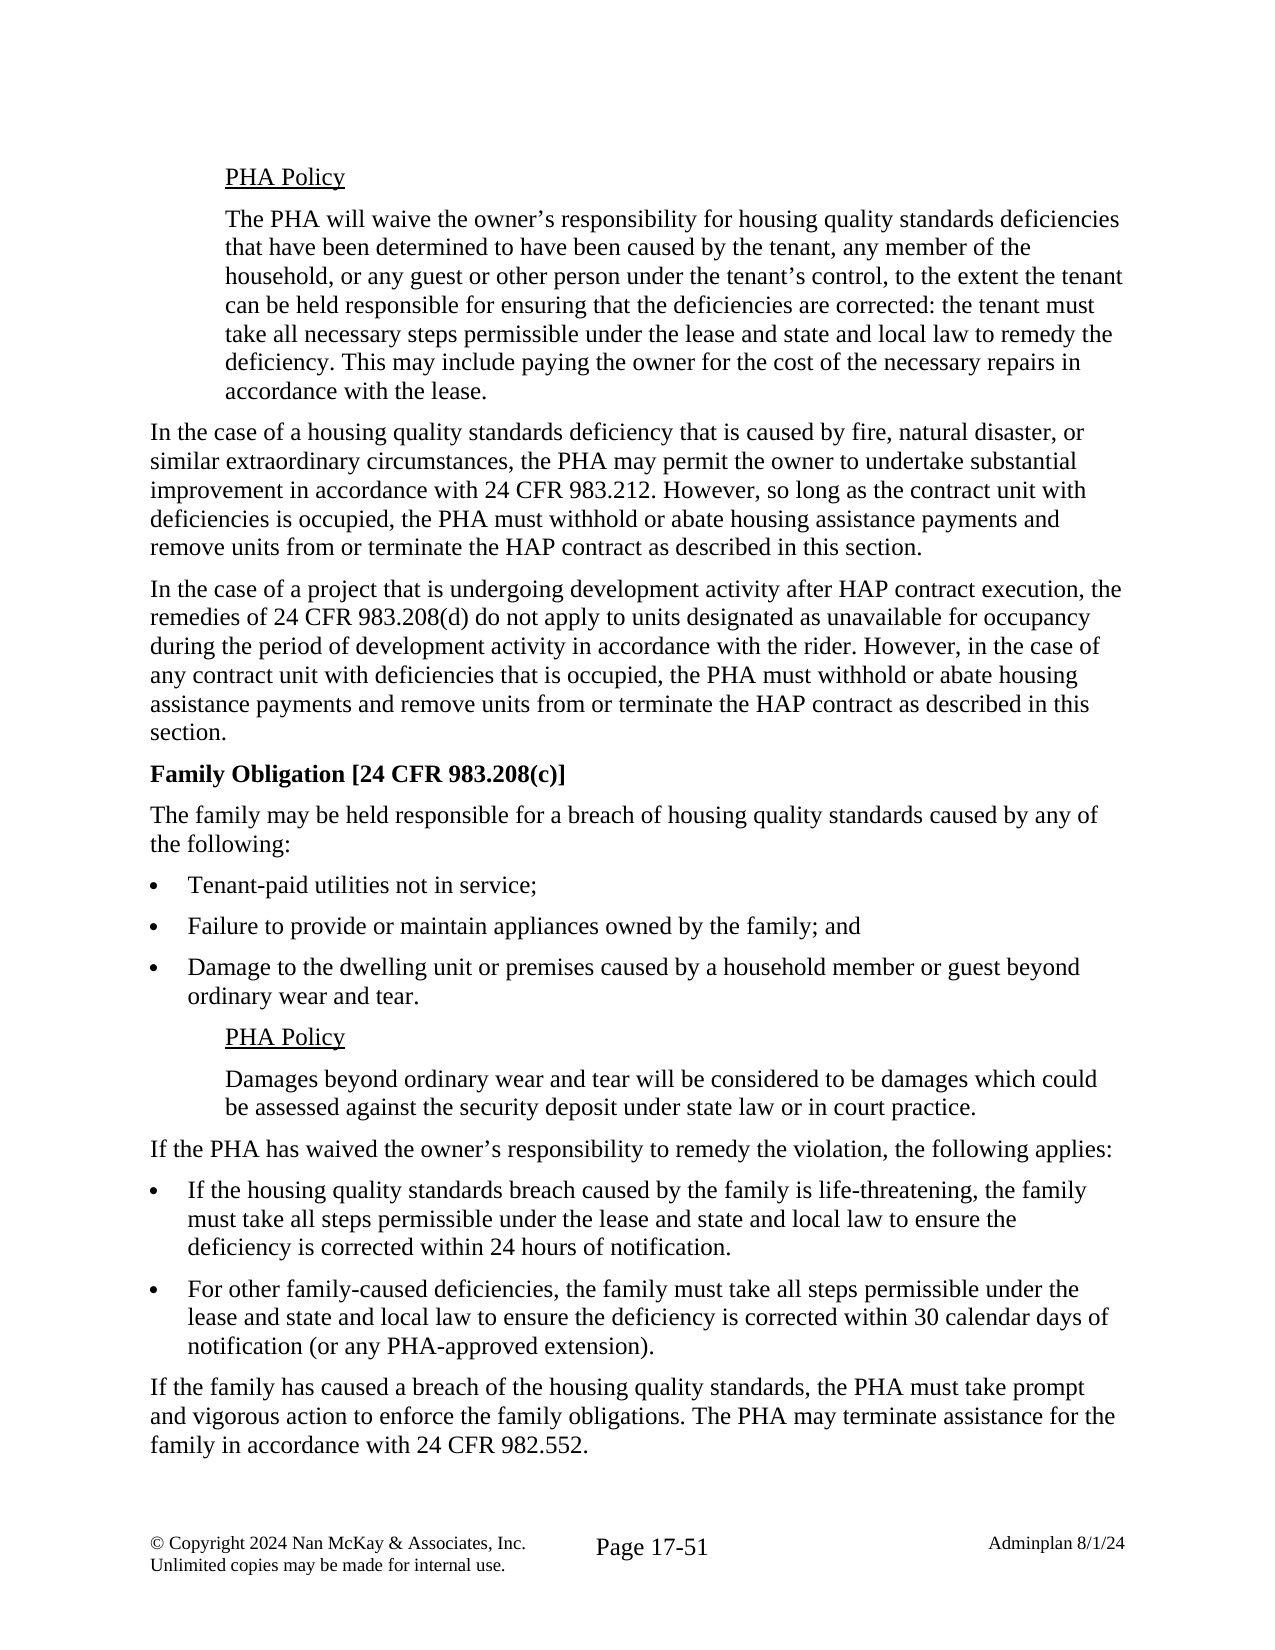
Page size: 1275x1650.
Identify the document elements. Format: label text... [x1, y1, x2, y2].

text If the family has caused a breach of the housing quality standards, the PHA must take prompt and vigorous action to enforce the family obligations. The PHA may terminate assistance for the family in accordance with 24 CFR 982.552. [150, 1372, 1125, 1459]
text PHA Policy [225, 162, 1125, 191]
list Failure to provide or maintain appliances owned by the family; and [150, 911, 1125, 940]
list Damage to the dwelling unit or premises caused by a household member or guest beyond ordinary wear and tear. [150, 952, 1125, 1010]
text In the case of a housing quality standards deficiency that is caused by fire, natural disaster, or similar extraordinary circumstances, the PHA may permit the owner to undertake substantial improvement in accordance with 24 CFR 983.212. However, so long as the contract unit with deficiencies is occupied, the PHA must withhold or abate housing assistance payments and remove units from or terminate the HAP contract as described in this section. [150, 417, 1125, 561]
text The PHA will waive the owner’s responsibility for housing quality standards deficiencies that have been determined to have been caused by the tenant, any member of the household, or any guest or other person under the tenant’s control, to the extent the tenant can be held responsible for ensuring that the deficiencies are corrected: the tenant must take all necessary steps permissible under the lease and state and local law to remedy the deficiency. This may include paying the owner for the cost of the necessary repairs in accordance with the lease. [225, 204, 1125, 405]
text In the case of a project that is undergoing development activity after HAP contract execution, the remedies of 24 CFR 983.208(d) do not apply to units designated as unavailable for occupancy during the period of development activity in accordance with the rider. However, in the case of any contract unit with deficiencies that is occupied, the PHA must withhold or abate housing assistance payments and remove units from or terminate the HAP contract as described in this section. [150, 574, 1125, 746]
list For other family-caused deficiencies, the family must take all steps permissible under the lease and state and local law to ensure the deficiency is corrected within 30 calendar days of notification (or any PHA-approved extension). [150, 1274, 1125, 1360]
list Tenant-paid utilities not in service; [150, 870, 1125, 899]
list If the housing quality standards breach caused by the family is life-threatening, the family must take all steps permissible under the lease and state and local law to ensure the deficiency is corrected within 24 hours of notification. [150, 1175, 1125, 1261]
text PHA Policy [187, 1022, 1125, 1051]
text Damages beyond ordinary wear and tear will be considered to be damages which could be assessed against the security deposit under state law or in court practice. [225, 1064, 1125, 1121]
text Family Obligation [24 CFR 983.208(c)] [150, 759, 1125, 787]
text The family may be held responsible for a breach of housing quality standards caused by any of the following: [150, 800, 1125, 857]
text If the PHA has waived the owner’s responsibility to remedy the violation, the following applies: [150, 1134, 1125, 1162]
